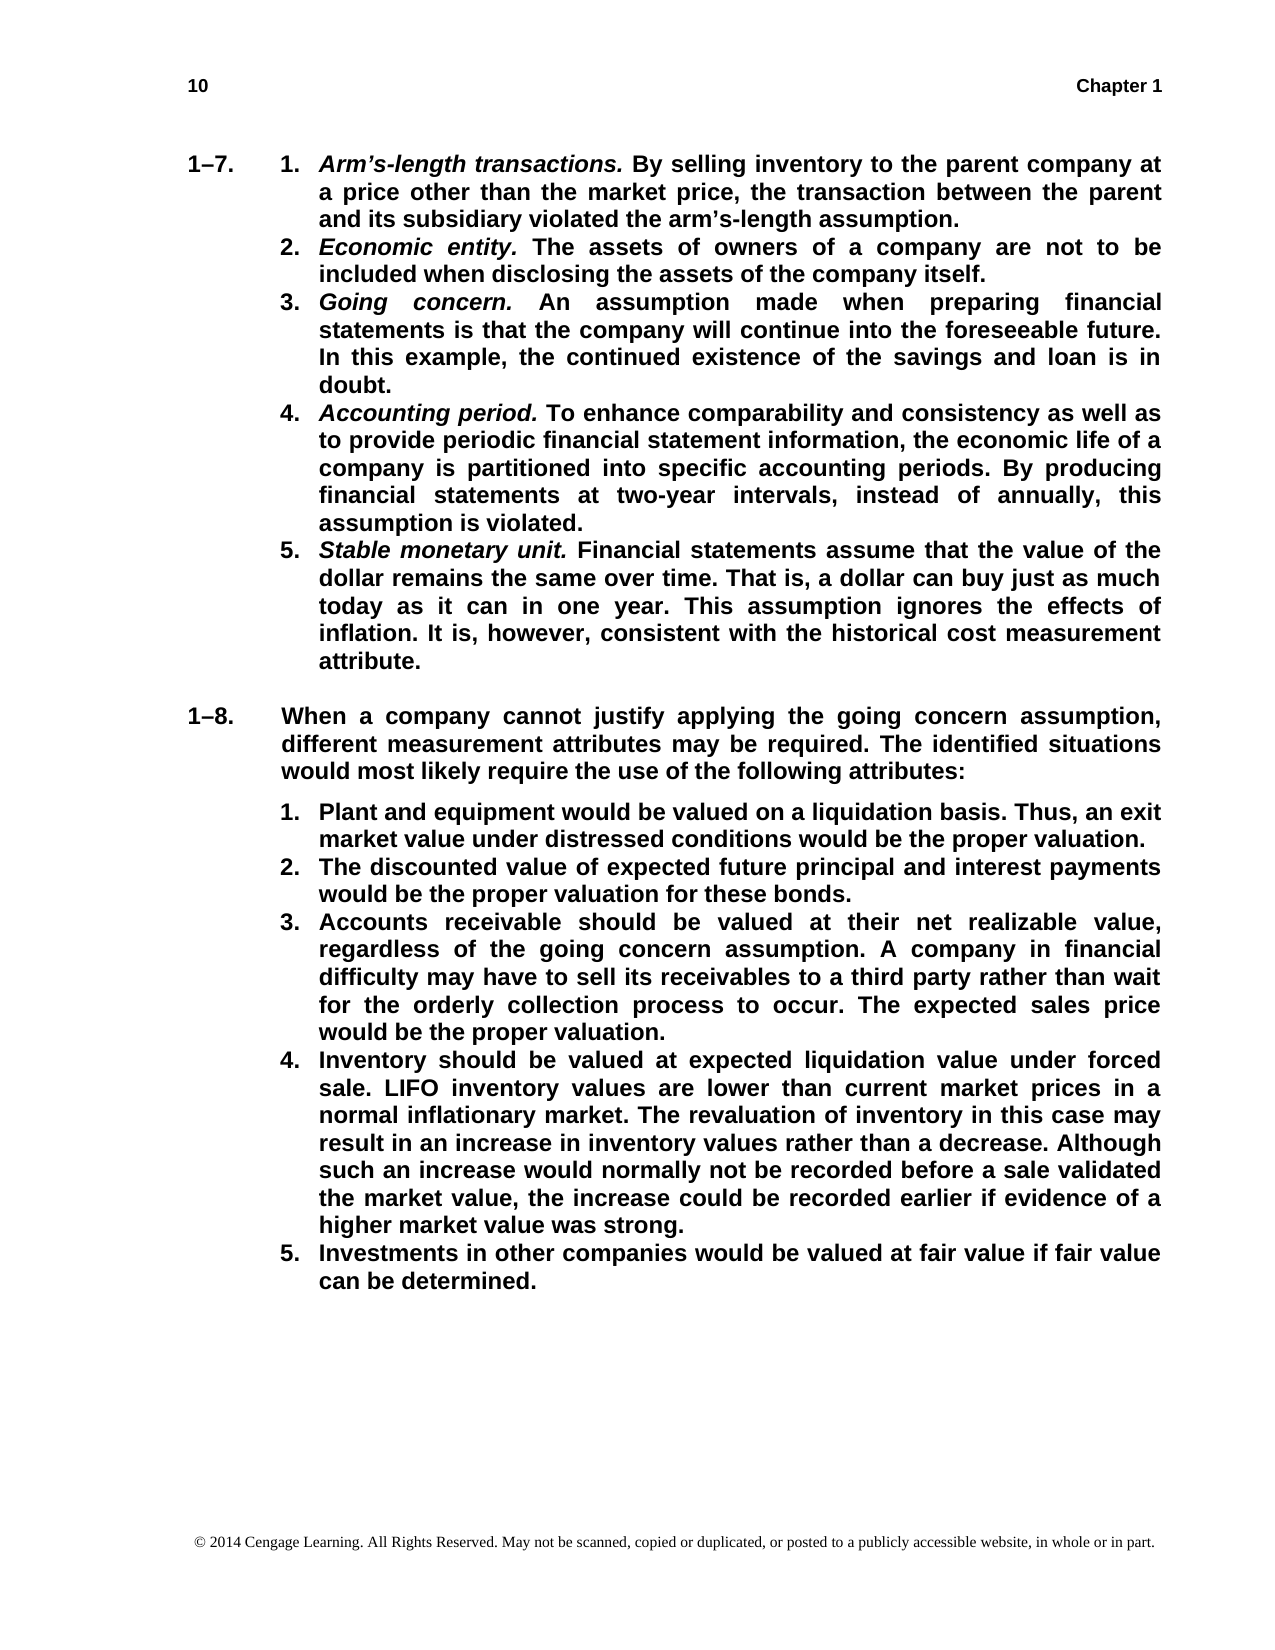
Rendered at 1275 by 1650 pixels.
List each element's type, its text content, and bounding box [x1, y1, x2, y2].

text 3. Going concern. An assumption made when preparing financial statements is that the company will continue into the foreseeable future. In this example, the continued existence of the savings and loan is in doubt. [187, 288, 1162, 398]
text 2. Economic entity. The assets of owners of a company are not to be included when disclosing the assets of the company itself. [187, 233, 1162, 288]
text 5. Stable monetary unit. Financial statements assume that the value of the dollar remains the same over time. That is, a dollar can buy just as much today as it can in one year. This assumption ignores the effects of inflation. It is, however, consistent with the historical cost measurement attribute. [187, 536, 1162, 674]
text 2. The discounted value of expected future principal and interest payments would be the proper valuation for these bonds. [187, 853, 1162, 908]
text 3. Accounts receivable should be valued at their net realizable value, regardless of the going concern assumption. A company in financial difficulty may have to sell its receivables to a third party rather than wait for the orderly collection process to occur. The expected sales price would be the proper valuation. [187, 908, 1162, 1046]
text 5. Investments in other companies would be valued at fair value if fair value can be determined. [187, 1239, 1162, 1294]
text 1. Plant and equipment would be valued on a liquidation basis. Thus, an exit market value under distressed conditions would be the proper valuation. [187, 797, 1162, 853]
text 1–8. When a company cannot justify applying the going concern assumption, different measurement attributes may be required. The identified situations would most likely require the use of the following attributes: [187, 702, 1162, 785]
text 1–7. 1. Arm’s-length transactions. By selling inventory to the parent company at a price other than the market price, the transaction between the parent and its subsidiary violated the arm’s-length assumption. [187, 150, 1162, 233]
text 4. Accounting period. To enhance comparability and consistency as well as to provide periodic financial statement information, the economic life of a company is partitioned into specific accounting periods. By producing financial statements at two-year intervals, instead of annually, this assumption is violated. [187, 398, 1162, 536]
text 4. Inventory should be valued at expected liquidation value under forced sale. LIFO inventory values are lower than current market prices in a normal inflationary market. The revaluation of inventory in this case may result in an increase in inventory values rather than a decrease. Although such an increase would normally not be recorded before a sale validated the market value, the increase could be recorded earlier if evidence of a higher market value was strong. [187, 1046, 1162, 1239]
